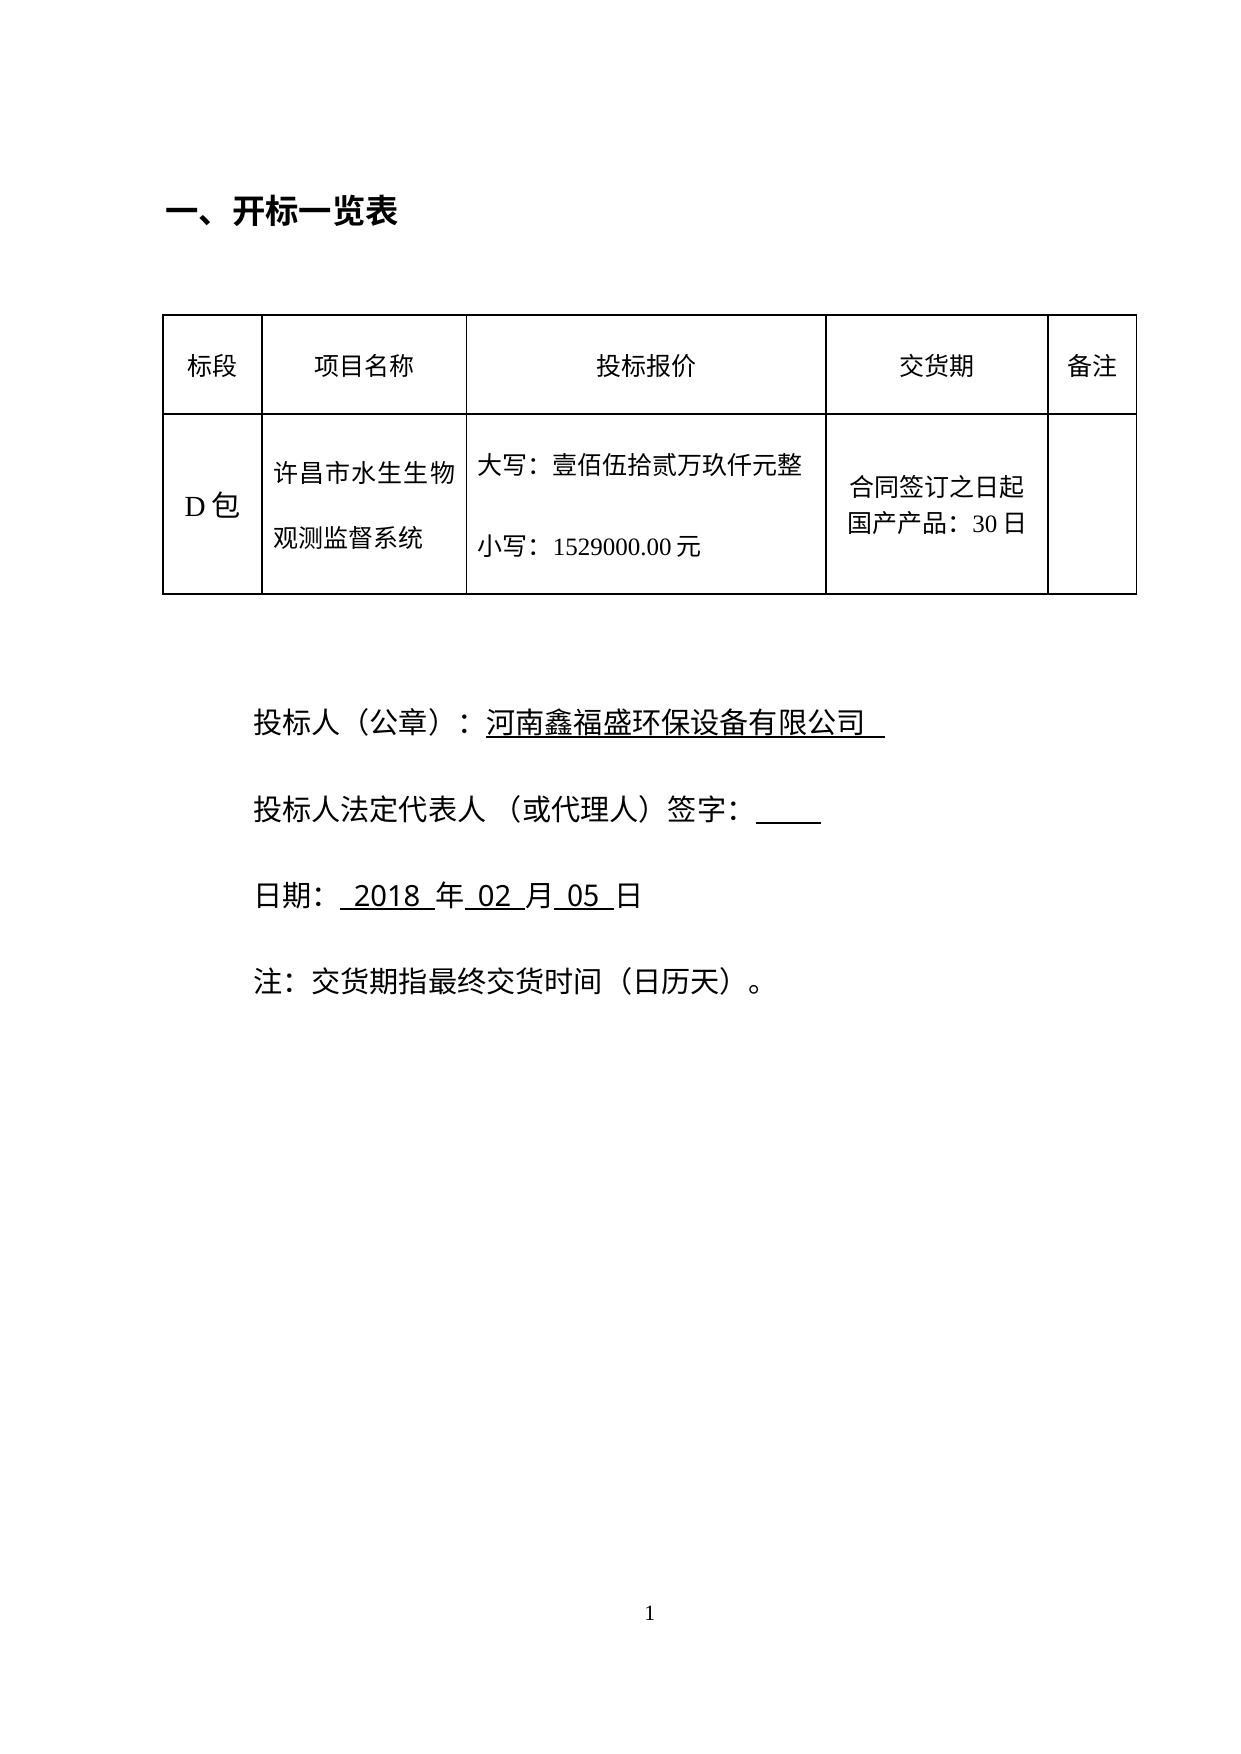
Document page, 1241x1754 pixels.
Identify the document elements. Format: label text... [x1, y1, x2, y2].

table_cell [1049, 415, 1136, 593]
table_cell 许昌市水生生物观测监督系统 [263, 415, 466, 593]
table_header 项目名称 [263, 316, 466, 413]
table_header 交货期 [827, 316, 1047, 413]
text 投标人法定代表人 （或代理人）签字： [165, 775, 1134, 840]
table_header 标段 [164, 316, 261, 413]
text 注：交货期指最终交货时间（日历天）。 [165, 947, 1134, 1012]
table_cell 合同签订之日起国产产品：30日 [827, 415, 1047, 593]
table_header 备注 [1049, 316, 1136, 413]
table_cell D包 [164, 415, 261, 593]
text 一、开标一览表 [165, 176, 1134, 241]
text 投标人（公章）：河南鑫福盛环保设备有限公司 [165, 689, 1134, 754]
table_cell 大写：壹佰伍拾贰万玖仟元整 小写：1529000.00元 [467, 415, 825, 593]
text 日期： 2018 年 02 月 05 日 [165, 861, 1134, 926]
table_header 投标报价 [467, 316, 825, 413]
